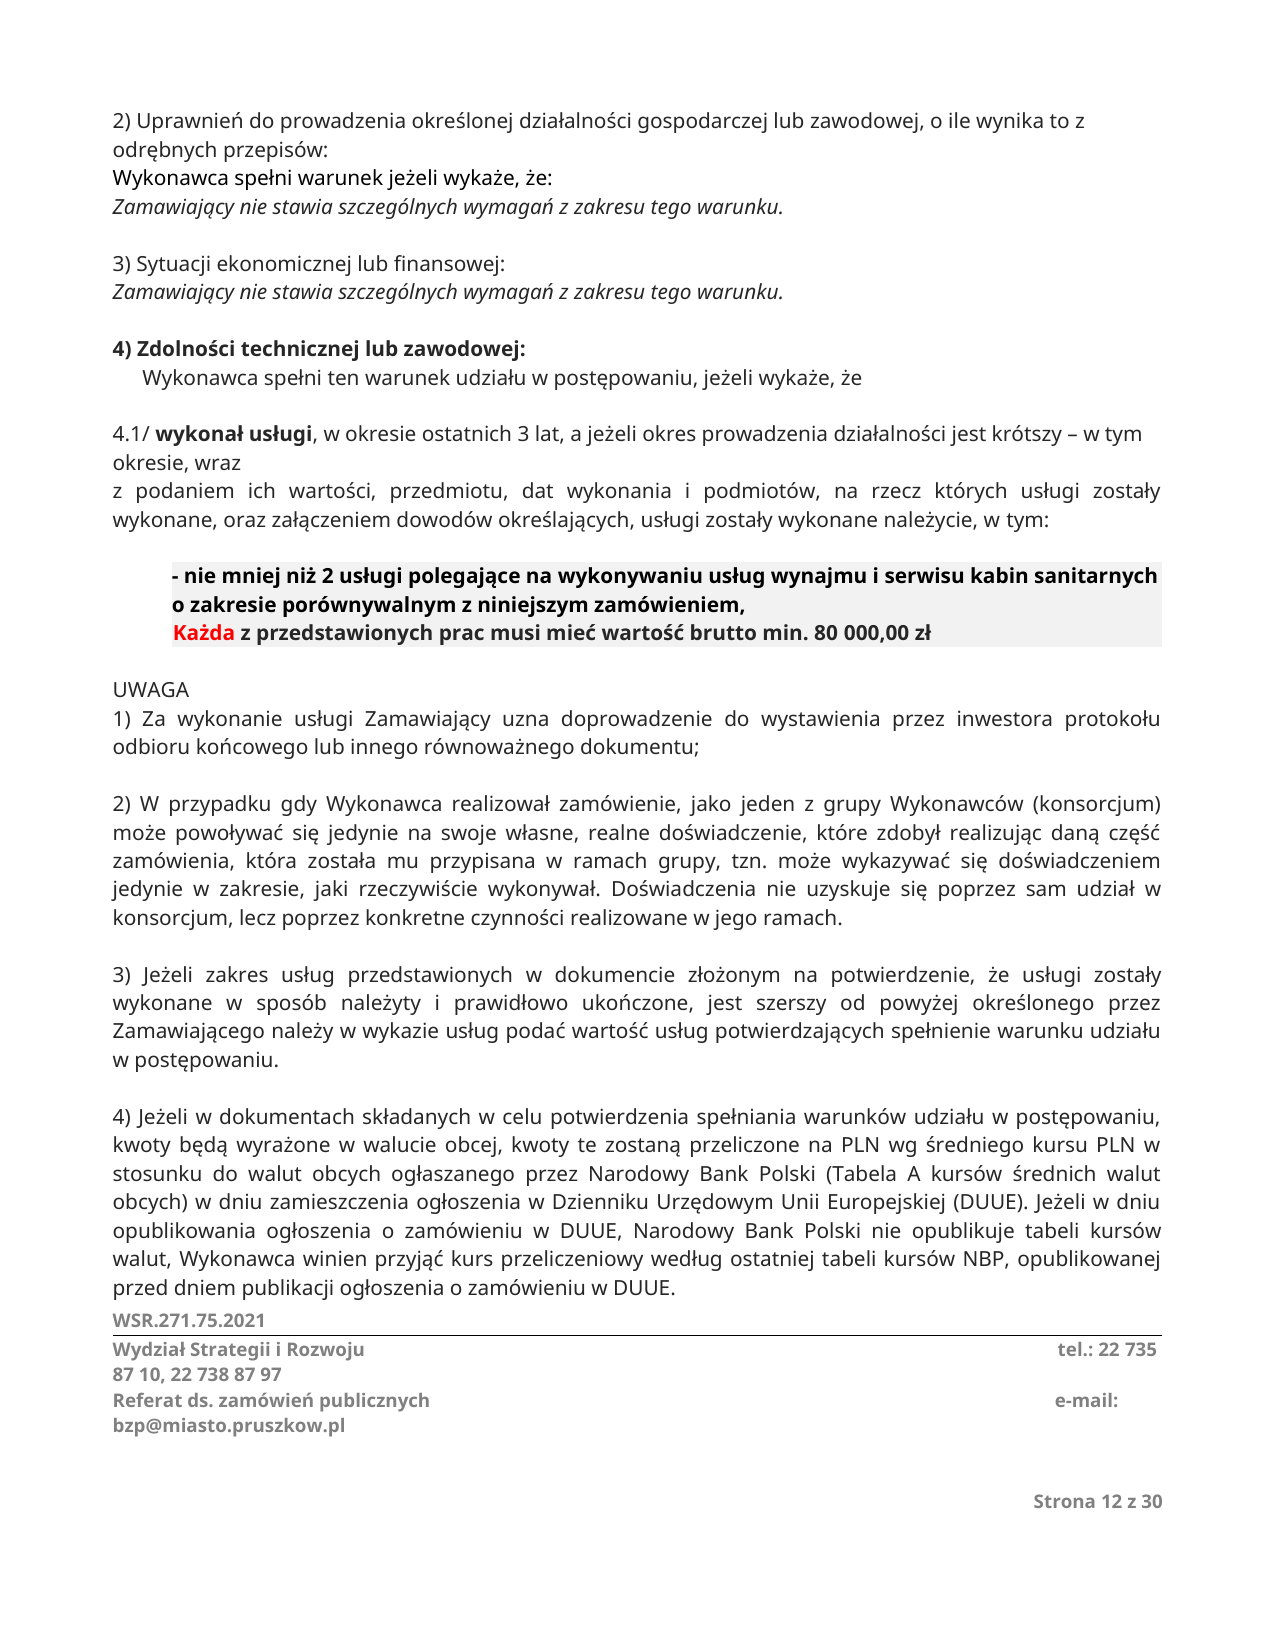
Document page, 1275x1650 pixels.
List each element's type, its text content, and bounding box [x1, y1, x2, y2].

text Wykonawca spełni warunek jeżeli wykaże, że: [112, 163, 1162, 192]
text Zamawiający nie stawia szczególnych wymagań z zakresu tego warunku. [112, 277, 1162, 306]
text 2) Uprawnień do prowadzenia określonej działalności gospodarczej lub zawodowej, o ile wynika to z odrębnych przepisów: [112, 107, 1162, 163]
text 2) W przypadku gdy Wykonawca realizował zamówienie, jako jeden z grupy Wykonawców (konsorcjum) może powoływać się jedynie na swoje własne, realne doświadczenie, które zdobył realizując daną część zamówienia, która została mu przypisana w ramach grupy, tzn. może wykazywać się doświadczeniem jedynie w zakresie, jaki rzeczywiście wykonywał. Doświadczenia nie uzyskuje się poprzez sam udział w konsorcjum, lecz poprzez konkretne czynności realizowane w jego ramach. [112, 789, 1162, 931]
text 4.1/ wykonał usługi, w okresie ostatnich 3 lat, a jeżeli okres prowadzenia działalności jest krótszy – w tym okresie, wraz [112, 419, 1162, 476]
text z podaniem ich wartości, przedmiotu, dat wykonania i podmiotów, na rzecz których usługi zostały wykonane, oraz załączeniem dowodów określających, usługi zostały wykonane należycie, w tym: [112, 476, 1162, 533]
text 4) Jeżeli w dokumentach składanych w celu potwierdzenia spełniania warunków udziału w postępowaniu, kwoty będą wyrażone w walucie obcej, kwoty te zostaną przeliczone na PLN wg średniego kursu PLN w stosunku do walut obcych ogłaszanego przez Narodowy Bank Polski (Tabela A kursów średnich walut obcych) w dniu zamieszczenia ogłoszenia w Dzienniku Urzędowym Unii Europejskiej (DUUE). Jeżeli w dniu opublikowania ogłoszenia o zamówieniu w DUUE, Narodowy Bank Polski nie opublikuje tabeli kursów walut, Wykonawca winien przyjąć kurs przeliczeniowy według ostatniej tabeli kursów NBP, opublikowanej przed dniem publikacji ogłoszenia o zamówieniu w DUUE. [112, 1102, 1162, 1301]
text 4) Zdolności technicznej lub zawodowej: [112, 334, 1162, 363]
text 1) Za wykonanie usługi Zamawiający uzna doprowadzenie do wystawienia przez inwestora protokołu odbioru końcowego lub innego równoważnego dokumentu; [112, 704, 1162, 761]
text 3) Sytuacji ekonomicznej lub finansowej: [112, 249, 1162, 277]
text Wykonawca spełni ten warunek udziału w postępowaniu, jeżeli wykaże, że [142, 363, 1162, 391]
text Każda z przedstawionych prac musi mieć wartość brutto min. 80 000,00 zł [172, 618, 1162, 647]
text UWAGA [112, 675, 1162, 704]
text - nie mniej niż 2 usługi polegające na wykonywaniu usług wynajmu i serwisu kabin sanitarnych o zakresie porównywalnym z niniejszym zamówieniem, [172, 562, 1162, 618]
text Zamawiający nie stawia szczególnych wymagań z zakresu tego warunku. [112, 192, 1162, 220]
text 3) Jeżeli zakres usług przedstawionych w dokumencie złożonym na potwierdzenie, że usługi zostały wykonane w sposób należyty i prawidłowo ukończone, jest szerszy od powyżej określonego przez Zamawiającego należy w wykazie usług podać wartość usług potwierdzających spełnienie warunku udziału w postępowaniu. [112, 960, 1162, 1073]
